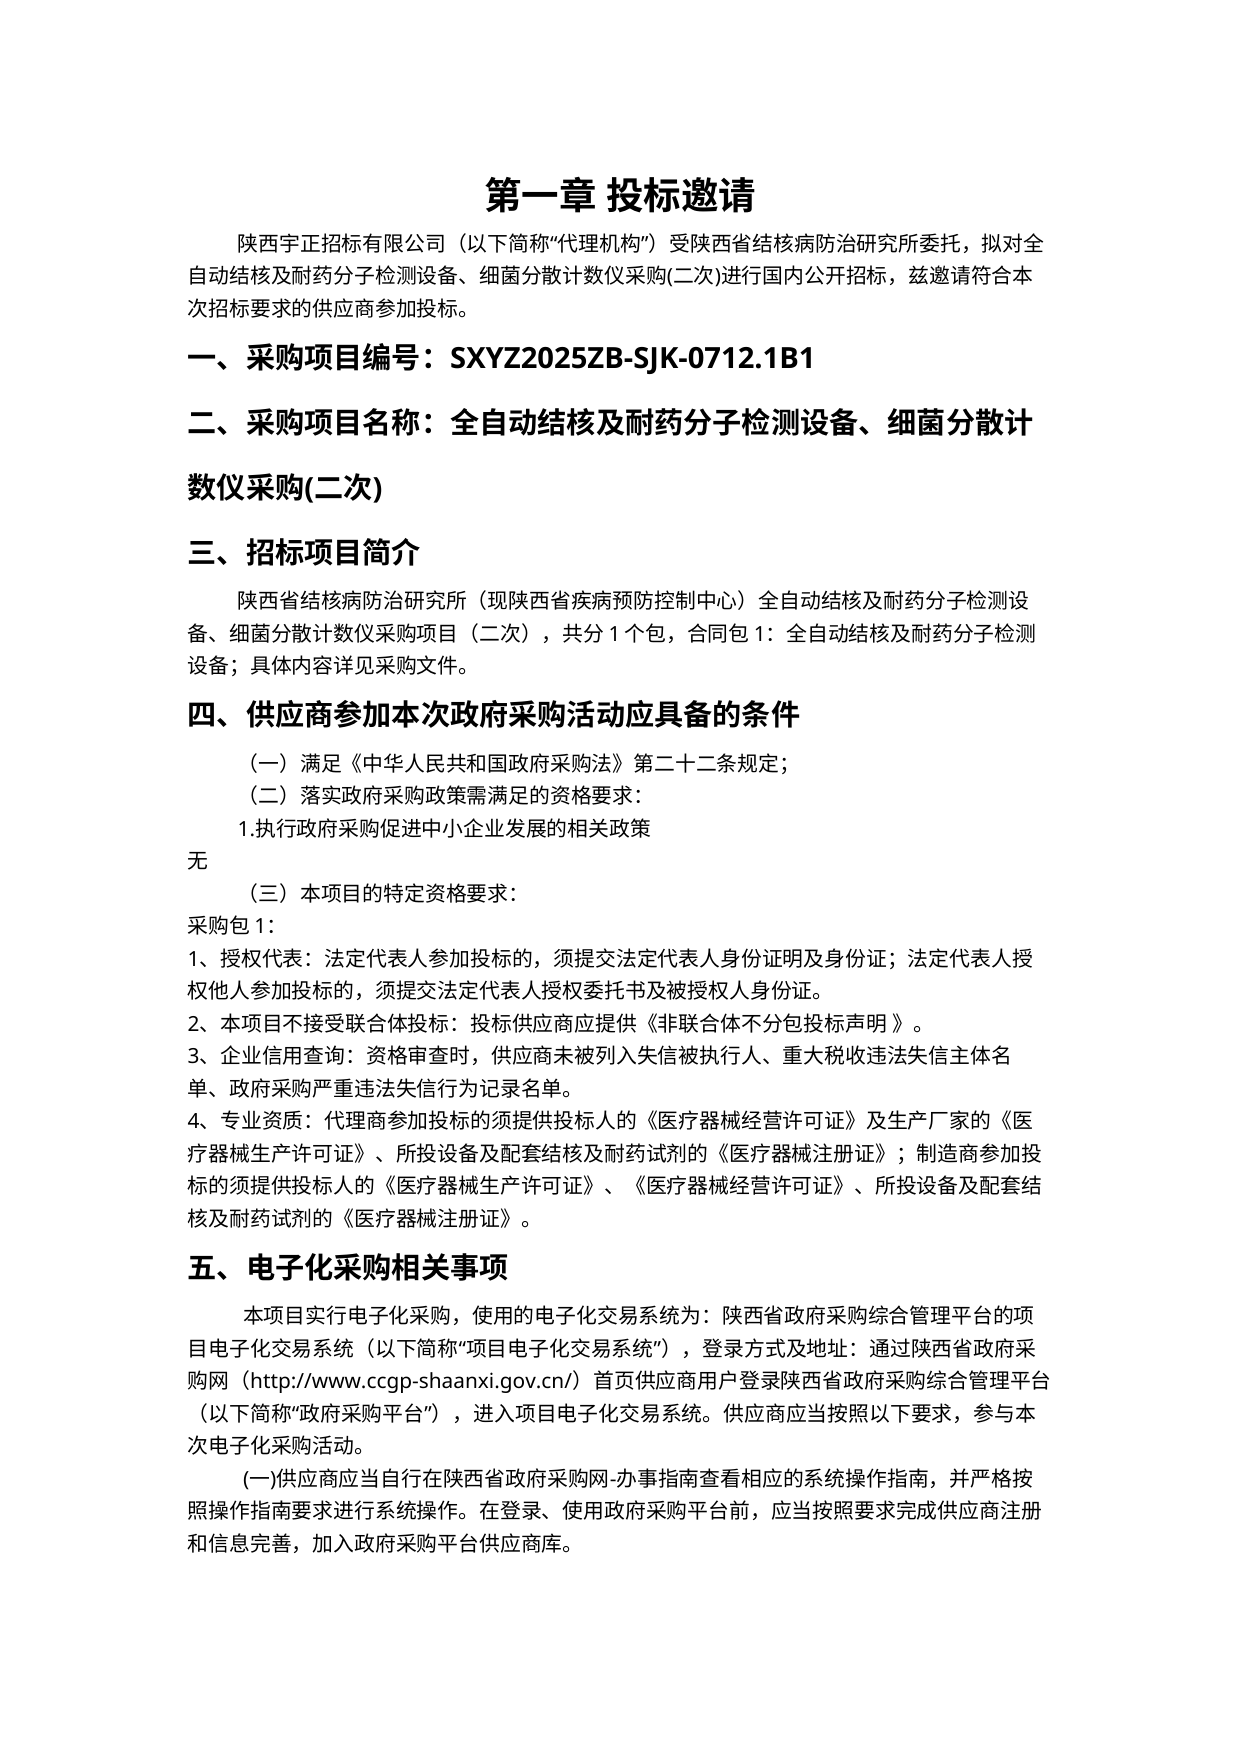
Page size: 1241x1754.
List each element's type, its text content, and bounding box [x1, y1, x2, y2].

text 陕西宇正招标有限公司（以下简称“代理机构”）受陕西省结核病防治研究所委托，拟对全自动结核及耐药分子检测设备、细菌分散计数仪采购(二次)进行国内公开招标，兹邀请符合本次招标要求的供应商参加投标。 [187, 227, 1053, 324]
text （三）本项目的特定资格要求： [187, 877, 1053, 909]
text 陕西省结核病防治研究所（现陕西省疾病预防控制中心）全自动结核及耐药分子检测设备、细菌分散计数仪采购项目（二次），共分1个包，合同包1：全自动结核及耐药分子检测设备；具体内容详见采购文件。 [187, 584, 1053, 682]
text 1.执行政府采购促进中小企业发展的相关政策 [187, 812, 1053, 844]
text 采购包1： [187, 909, 1053, 942]
text 四、供应商参加本次政府采购活动应具备的条件 [187, 682, 1053, 747]
text 本项目实行电子化采购，使用的电子化交易系统为：陕西省政府采购综合管理平台的项目电子化交易系统（以下简称“项目电子化交易系统”），登录方式及地址：通过陕西省政府采购网（http://www.ccgp-shaanxi.gov.cn/）首页供应商用户登录陕西省政府采购综合管理平台（以下简称“政府采购平台”），进入项目电子化交易系统。供应商应当按照以下要求，参与本次电子化采购活动。 [187, 1299, 1053, 1462]
text (一)供应商应当自行在陕西省政府采购网-办事指南查看相应的系统操作指南，并严格按照操作指南要求进行系统操作。在登录、使用政府采购平台前，应当按照要求完成供应商注册和信息完善，加入政府采购平台供应商库。 [187, 1462, 1053, 1559]
text 4、专业资质：代理商参加投标的须提供投标人的《医疗器械经营许可证》及生产厂家的《医疗器械生产许可证》、所投设备及配套结核及耐药试剂的《医疗器械注册证》；制造商参加投标的须提供投标人的《医疗器械生产许可证》、《医疗器械经营许可证》、所投设备及配套结核及耐药试剂的《医疗器械注册证》。 [187, 1104, 1053, 1234]
text （一）满足《中华人民共和国政府采购法》第二十二条规定； [187, 747, 1053, 779]
text 3、企业信用查询：资格审查时，供应商未被列入失信被执行人、重大税收违法失信主体名单、政府采购严重违法失信行为记录名单。 [187, 1039, 1053, 1104]
text 1、授权代表：法定代表人参加投标的，须提交法定代表人身份证明及身份证；法定代表人授权他人参加投标的，须提交法定代表人授权委托书及被授权人身份证。 [187, 942, 1053, 1007]
text （二）落实政府采购政策需满足的资格要求： [187, 779, 1053, 812]
text 五、电子化采购相关事项 [187, 1234, 1053, 1299]
text 第一章 投标邀请 [187, 162, 1053, 227]
text 一、采购项目编号：SXYZ2025ZB-SJK-0712.1B1 [187, 324, 1053, 389]
text 无 [187, 844, 1053, 877]
text 二、采购项目名称：全自动结核及耐药分子检测设备、细菌分散计数仪采购(二次) [187, 389, 1053, 519]
text 三、招标项目简介 [187, 519, 1053, 584]
text 2、本项目不接受联合体投标：投标供应商应提供《非联合体不分包投标声明 》。 [187, 1007, 1053, 1039]
